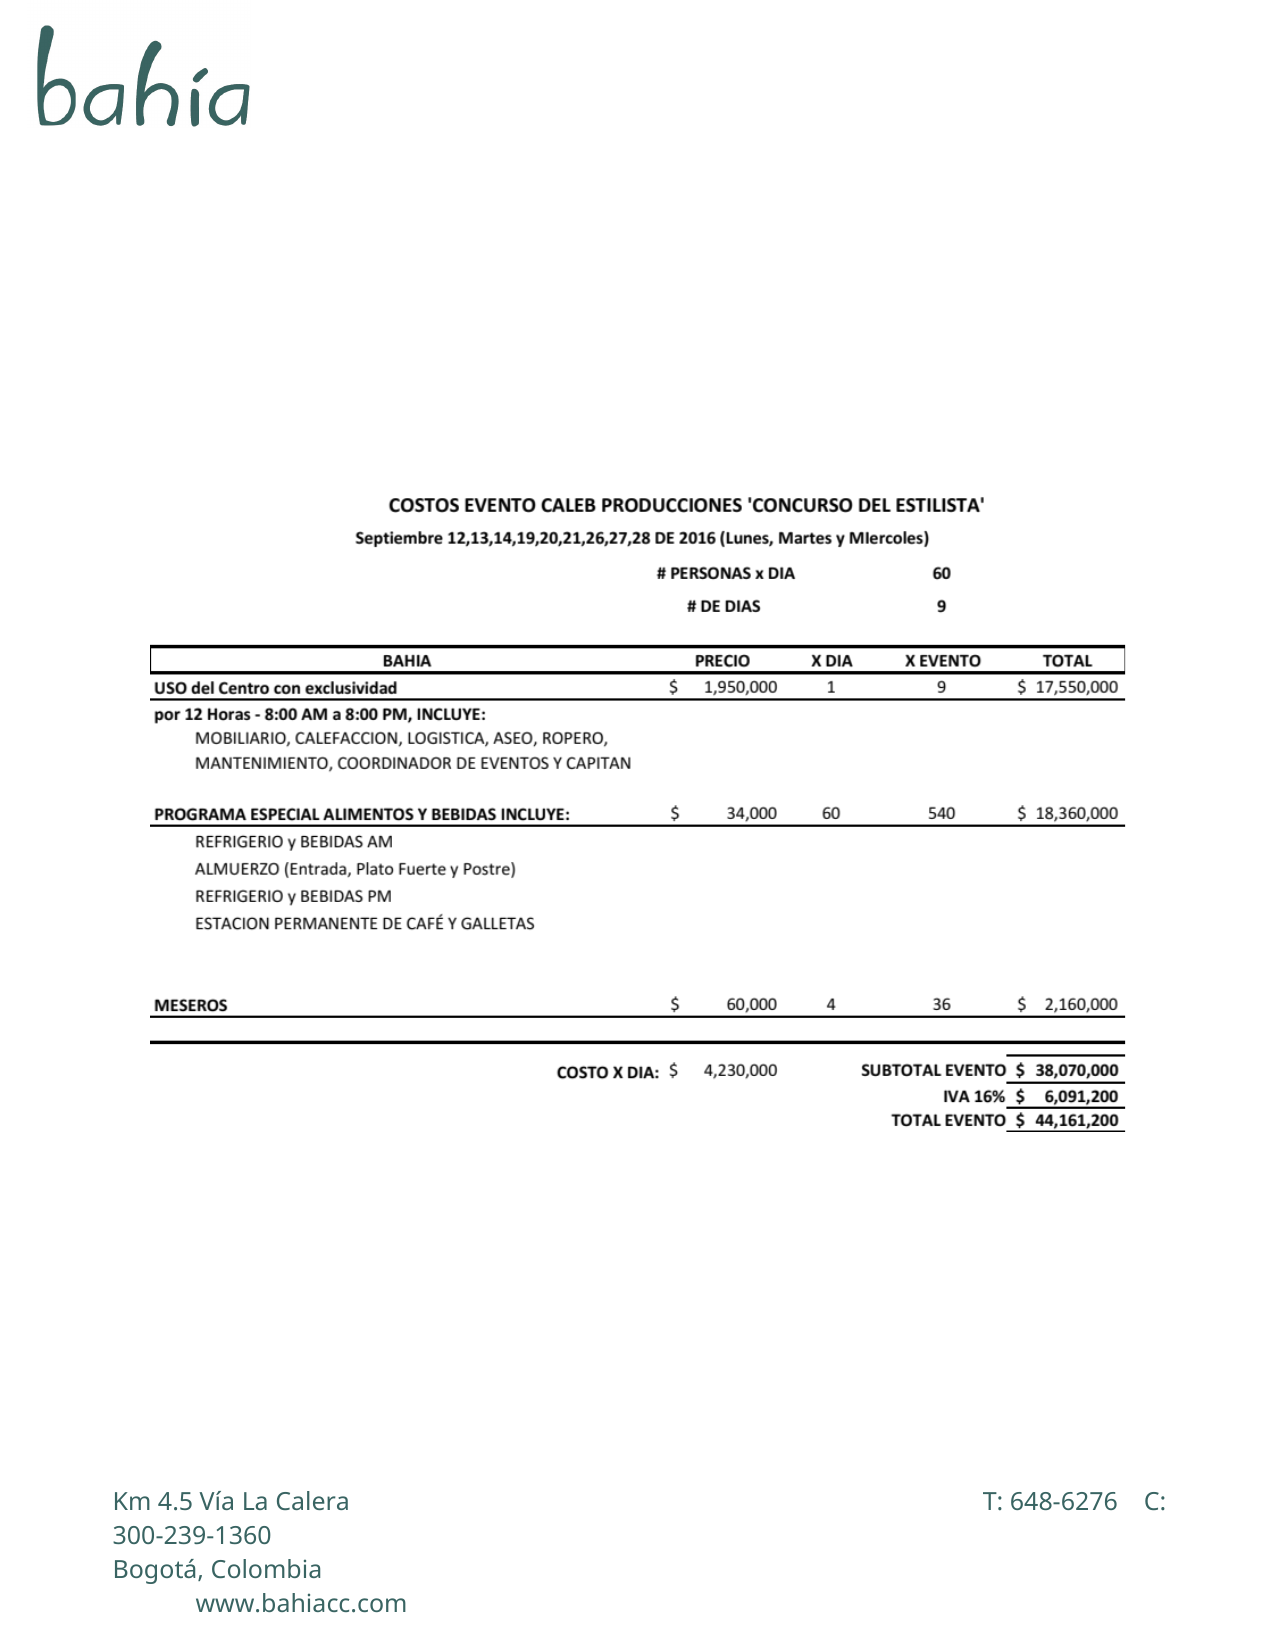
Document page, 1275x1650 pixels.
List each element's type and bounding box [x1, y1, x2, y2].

picture [27, 0, 251, 128]
